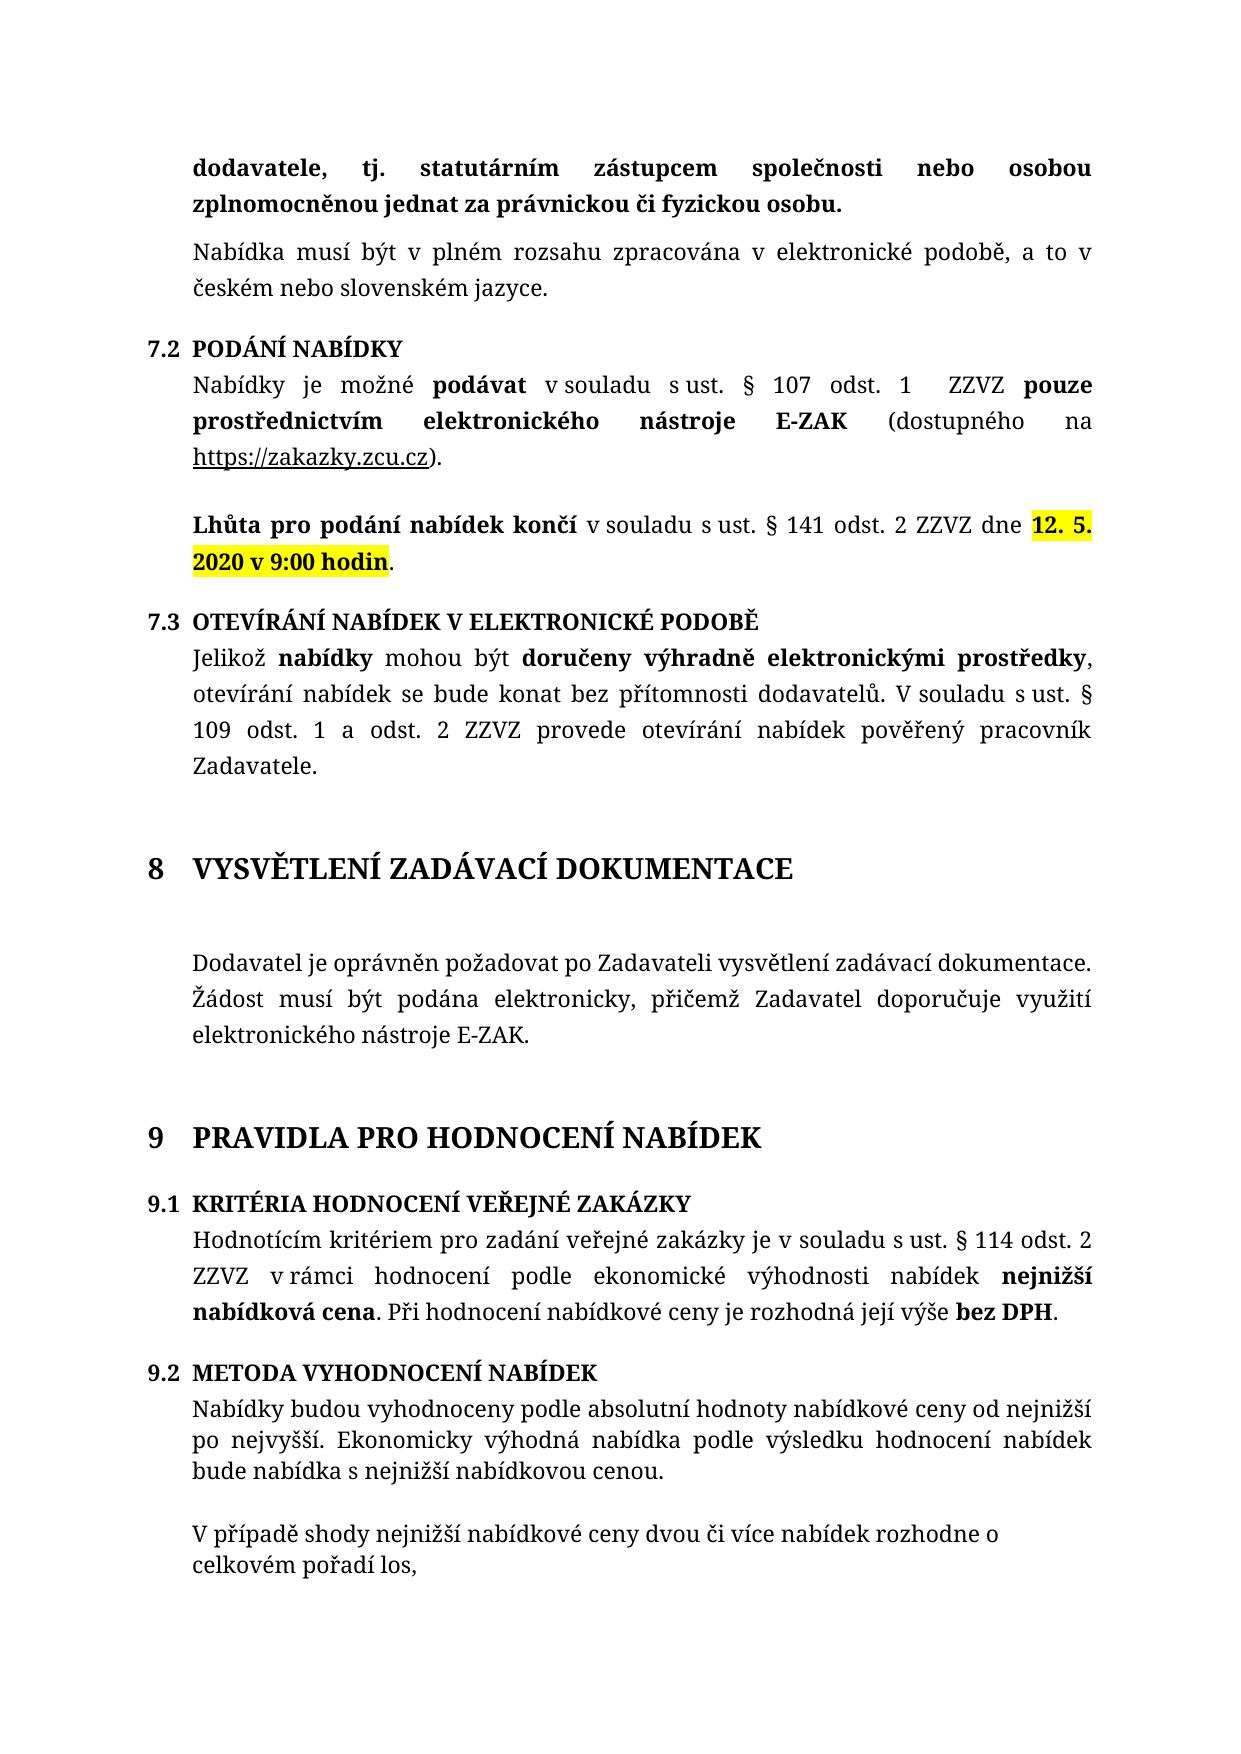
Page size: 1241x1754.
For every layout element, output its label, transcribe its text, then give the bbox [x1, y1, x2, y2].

subtitle OTEVÍRÁNÍ NABÍDEK V ELEKTRONICKÉ PODOBĚ [148, 606, 1093, 638]
text Nabídky je možné podávat v souladu s ust. § 107 odst. 1 ZZVZ pouze prostřednictvím elektronického nástroje E-ZAK (dostupného na https://zakazky.zcu.cz). [193, 369, 1093, 472]
text Nabídky budou vyhodnoceny podle absolutní hodnoty nabídkové ceny od nejnižší po nejvyšší. Ekonomicky výhodná nabídka podle výsledku hodnocení nabídek bude nabídka s nejnižší nabídkovou cenou. [192, 1393, 1093, 1487]
text Dodavatel je oprávněn požadovat po Zadavateli vysvětlení zadávací dokumentace. Žádost musí být podána elektronicky, přičemž Zadavatel doporučuje využití elektronického nástroje E-ZAK. [192, 947, 1093, 1050]
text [192, 152, 1093, 219]
subtitle PODÁNÍ NABÍDKY [147, 333, 1093, 364]
text Lhůta pro podání nabídek končí v souladu s ust. § 141 odst. 2 ZZVZ dne 12. 5. 2020 v 9:00 hodin. [193, 509, 1093, 577]
subtitle METODA VYHODNOCENÍ NABÍDEK [147, 1357, 1093, 1388]
text Jelikož nabídky mohou být doručeny výhradně elektronickými prostředky, otevírání nabídek se bude konat bez přítomnosti dodavatelů. V souladu s ust. § 109 odst. 1 a odst. 2 ZZVZ provede otevírání nabídek pověřený pracovník Zadavatele. [193, 642, 1093, 781]
text Nabídka musí být v plném rozsahu zpracována v elektronické podobě, a to v českém nebo slovenském jazyce. [193, 236, 1093, 303]
text V případě shody nejnižší nabídkové ceny dvou či více nabídek rozhodne o celkovém pořadí los, [192, 1518, 1093, 1580]
text Hodnotícím kritériem pro zadání veřejné zakázky je v souladu s ust. § 114 odst. 2 ZZVZ v rámci hodnocení podle ekonomické výhodnosti nabídek nejnižší nabídková cena. Při hodnocení nabídkové ceny je rozhodná její výše bez DPH. [193, 1224, 1093, 1327]
subtitle PRAVIDLA PRO HODNOCENÍ NABÍDEK [148, 1117, 1093, 1157]
subtitle KRITÉRIA HODNOCENÍ VEŘEJNÉ ZAKÁZKY [147, 1188, 1093, 1219]
subtitle VYSVĚTLENÍ ZADÁVACÍ DOKUMENTACE [148, 848, 1093, 888]
